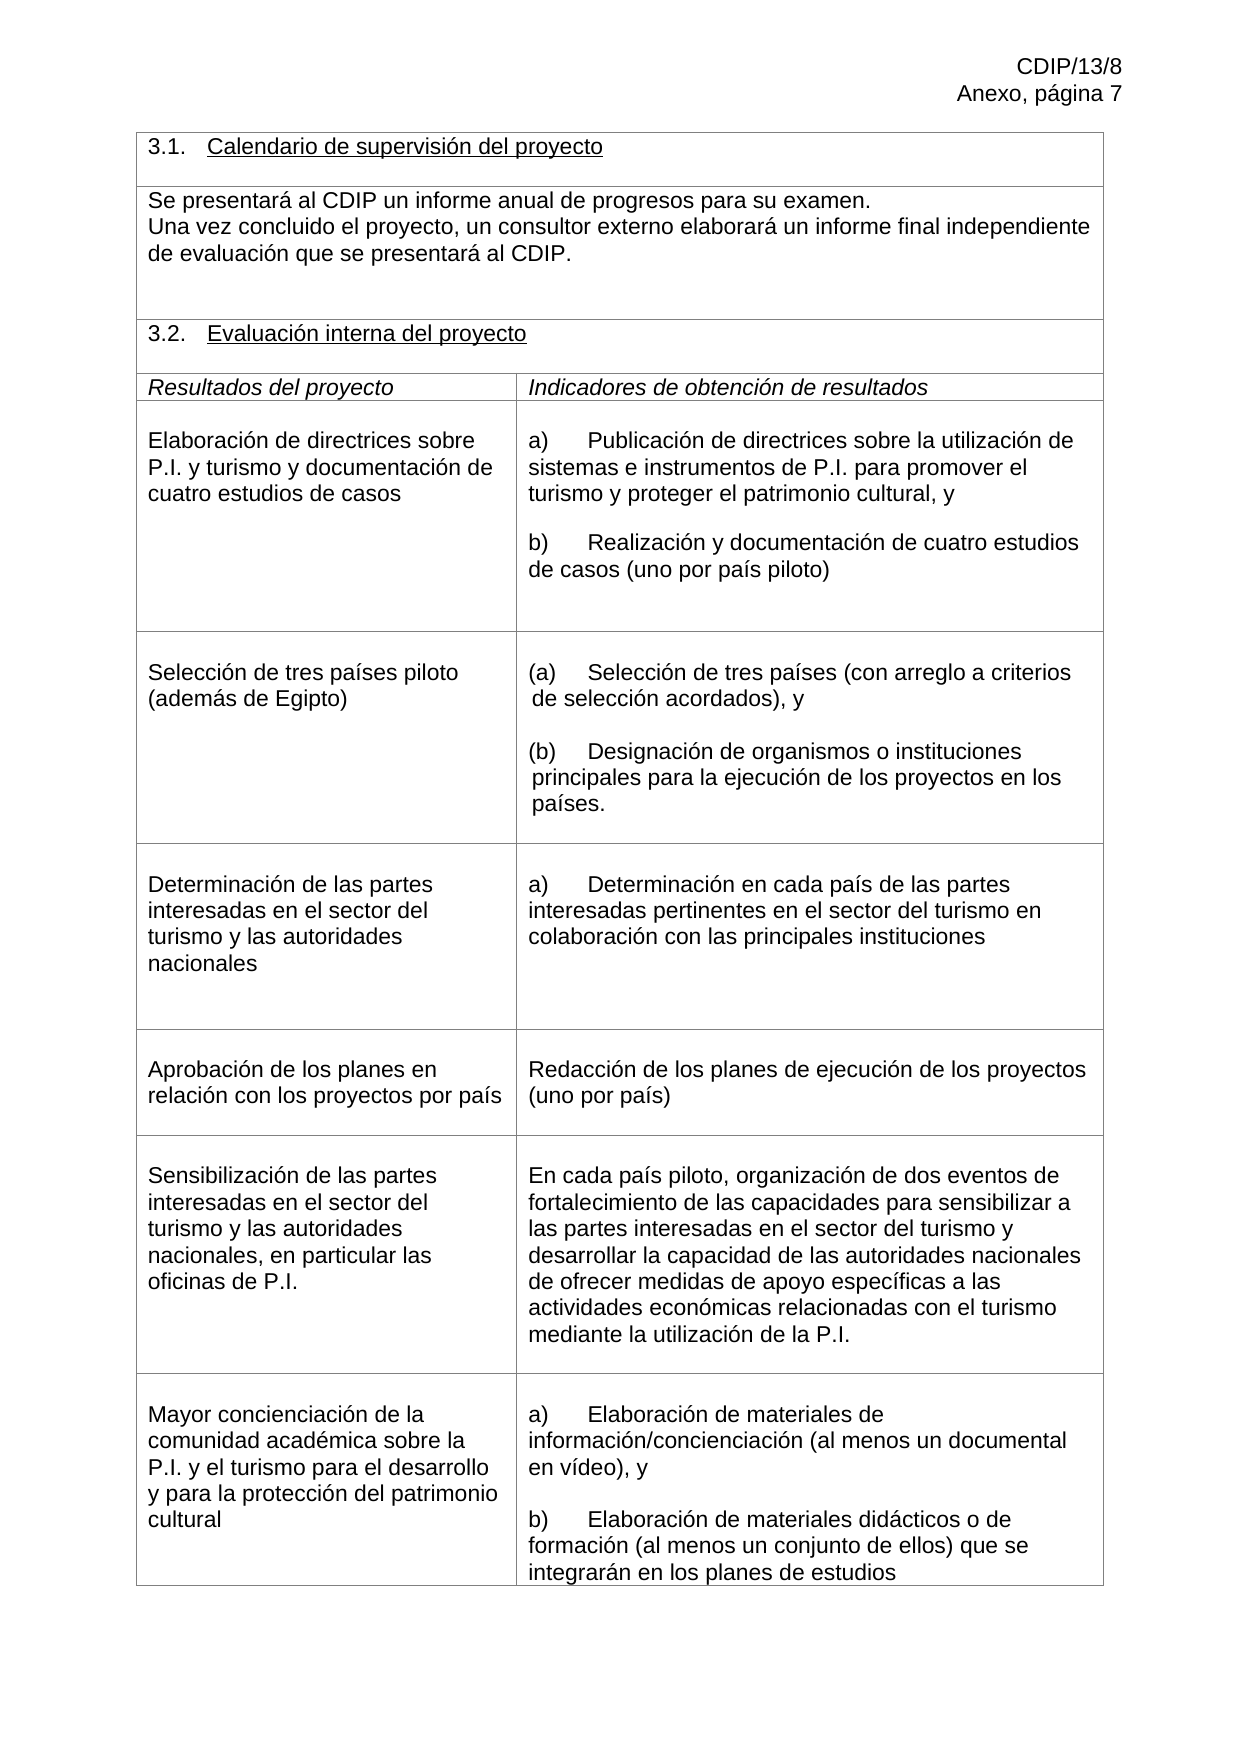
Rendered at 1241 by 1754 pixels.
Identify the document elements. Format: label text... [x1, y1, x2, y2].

table_cell Redacción de los planes de ejecución de los proyectos (uno por país) [517, 1030, 1103, 1135]
table_cell 3.2. Evaluación interna del proyecto [137, 320, 1103, 372]
table_cell En cada país piloto, organización de dos eventos de fortalecimiento de las capacidades para sensibilizar a las partes interesadas en el sector del turismo y desarrollar la capacidad de las autoridades nacionales de ofrecer medidas de apoyo específicas a las actividades económicas relacionadas con el turismo mediante la utilización de la P.I. [517, 1136, 1103, 1373]
table_cell Selección de tres países (con arreglo a criterios de selección acordados), y Designación de organismos o instituciones principales para la ejecución de los proyectos en los países. [517, 632, 1103, 843]
table_cell Indicadores de obtención de resultados [517, 374, 1103, 400]
table_cell Se presentará al CDIP un informe anual de progresos para su examen. Una vez concluido el proyecto, un consultor externo elaborará un informe final independiente de evaluación que se presentará al CDIP. [137, 187, 1103, 319]
table_cell Determinación de las partes interesadas en el sector del turismo y las autoridades nacionales [137, 844, 516, 1029]
table_cell Selección de tres países piloto (además de Egipto) [137, 632, 516, 843]
table_cell Resultados del proyecto [137, 374, 516, 400]
table_cell a) Elaboración de materiales de información/concienciación (al menos un documental en vídeo), y b) Elaboración de materiales didácticos o de formación (al menos un conjunto de ellos) que se integrarán en los planes de estudios [517, 1374, 1103, 1585]
table_cell a) Determinación en cada país de las partes interesadas pertinentes en el sector del turismo en colaboración con las principales instituciones [517, 844, 1103, 1029]
table_cell Sensibilización de las partes interesadas en el sector del turismo y las autoridades nacionales, en particular las oficinas de P.I. [137, 1136, 516, 1373]
table_cell Elaboración de directrices sobre P.I. y turismo y documentación de cuatro estudios de casos [137, 401, 516, 631]
table_cell a) Publicación de directrices sobre la utilización de sistemas e instrumentos de P.I. para promover el turismo y proteger el patrimonio cultural, y b) Realización y documentación de cuatro estudios de casos (uno por país piloto) [517, 401, 1103, 631]
table_cell 3.1. Calendario de supervisión del proyecto [137, 133, 1103, 186]
table_cell Aprobación de los planes en relación con los proyectos por país [137, 1030, 516, 1135]
table_cell Mayor concienciación de la comunidad académica sobre la P.I. y el turismo para el desarrollo y para la protección del patrimonio cultural [137, 1374, 516, 1585]
